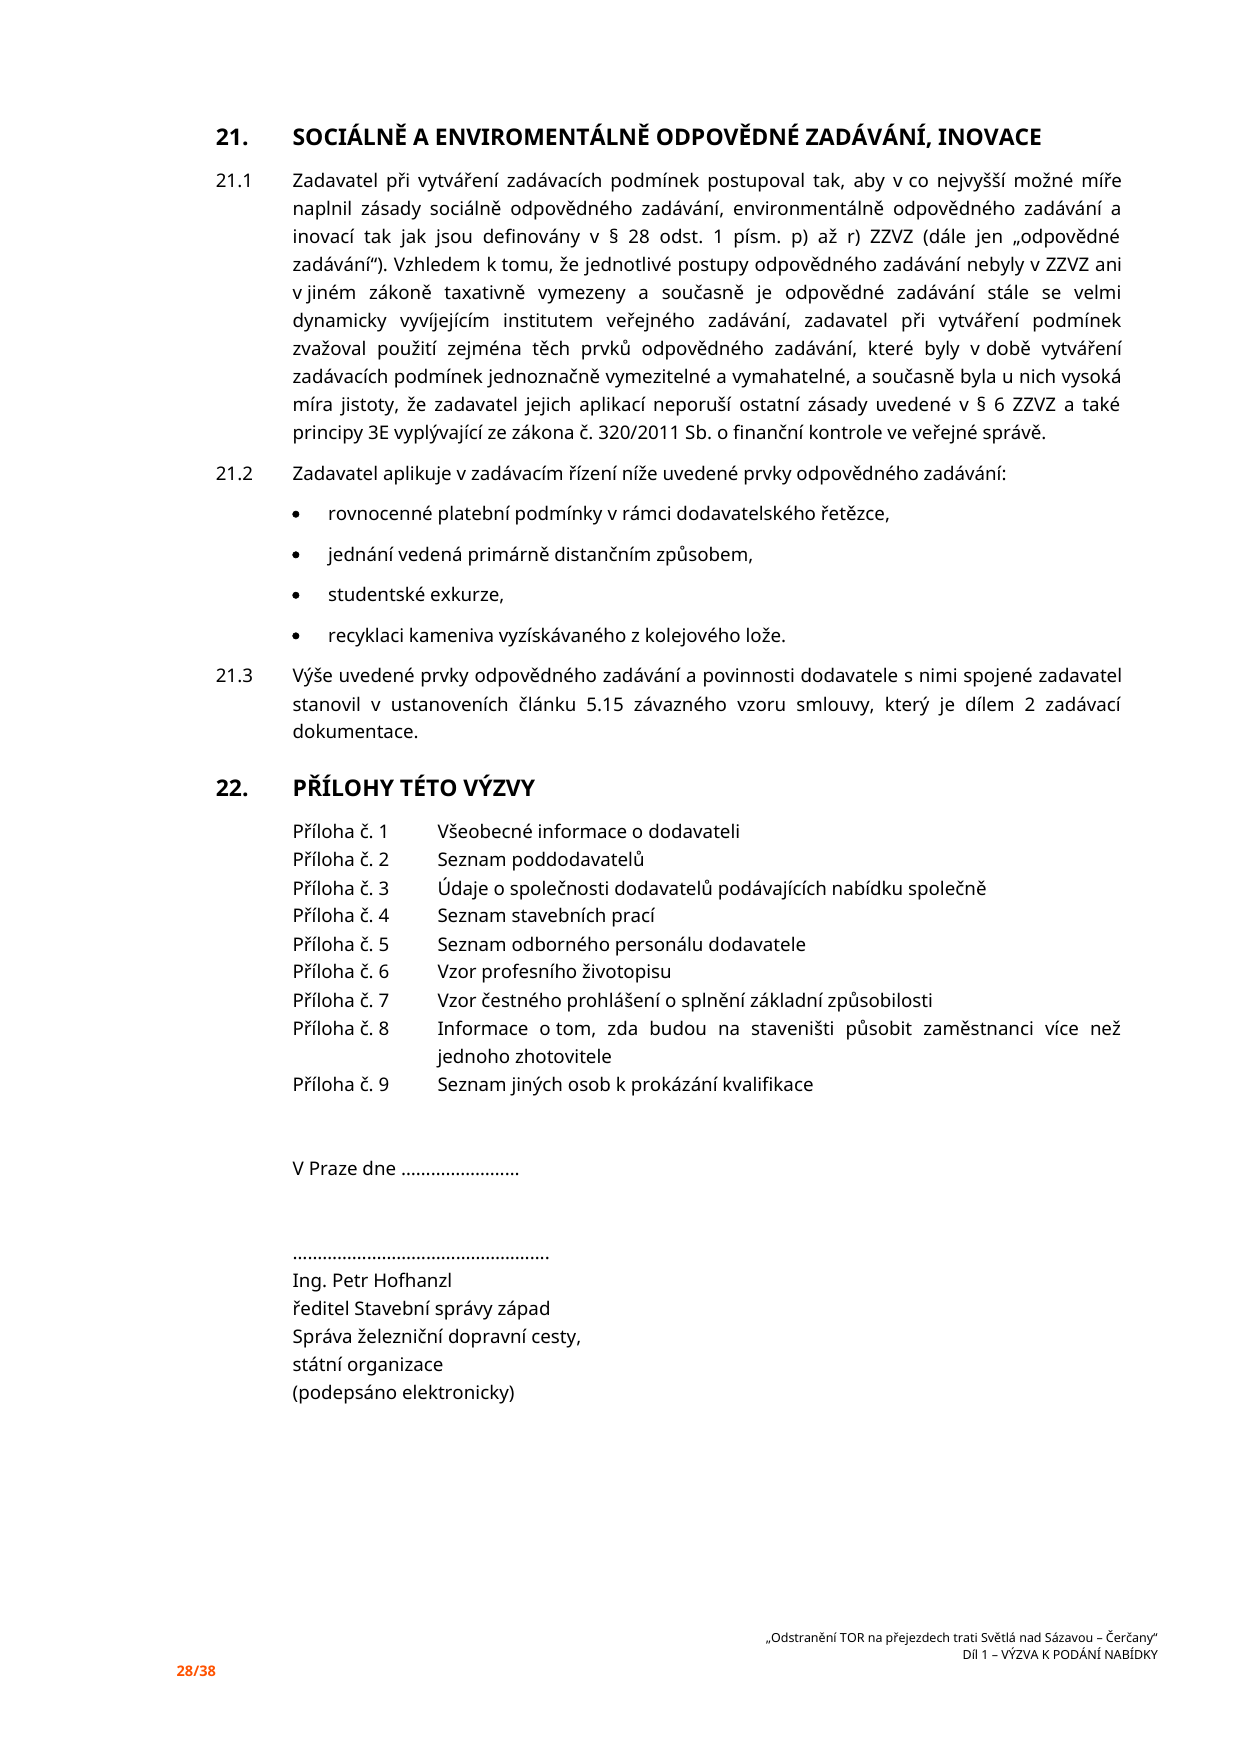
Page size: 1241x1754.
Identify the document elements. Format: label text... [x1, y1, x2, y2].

text státní organizace [292, 1351, 1122, 1377]
text Příloha č. 7 Vzor čestného prohlášení o splnění základní způsobilosti [292, 987, 1122, 1012]
text Správa železniční dopravní cesty, [292, 1323, 1122, 1349]
text Výše uvedené prvky odpovědného zadávání a povinnosti dodavatele s nimi spojené zadavatel stanovil v ustanoveních článku 5.15 závazného vzoru smlouvy, který je dílem 2 zadávací dokumentace. [216, 663, 1122, 744]
text Příloha č. 2 Seznam poddodavatelů [292, 847, 1122, 872]
text ……………………………………………. [292, 1239, 1122, 1264]
text Příloha č. 5 Seznam odborného personálu dodavatele [292, 931, 1122, 956]
text Příloha č. 9 Seznam jiných osob k prokázání kvalifikace [292, 1071, 1122, 1096]
text jednání vedená primárně distančním způsobem, [292, 541, 1122, 567]
text Příloha č. 1 Všeobecné informace o dodavateli [292, 819, 1122, 844]
text Příloha č. 4 Seznam stavebních prací [292, 903, 1122, 928]
text PŘÍLOHY TÉTO VÝZVY [216, 772, 1122, 803]
text SOCIÁLNĚ A ENVIROMENTÁLNĚ ODPOVĚDNÉ ZADÁVÁNÍ, INOVACE [216, 121, 1122, 152]
text Příloha č. 8 Informace o tom, zda budou na staveništi působit zaměstnanci více než jednoho zhotovitele [292, 1015, 1122, 1068]
text Příloha č. 6 Vzor profesního životopisu [292, 959, 1122, 984]
text ředitel Stavební správy západ [292, 1295, 1122, 1321]
text V Praze dne …………………… [292, 1155, 1122, 1181]
text (podepsáno elektronicky) [292, 1379, 1122, 1405]
text recyklaci kameniva vyzískávaného z kolejového lože. [292, 622, 1122, 648]
text Příloha č. 3 Údaje o společnosti dodavatelů podávajících nabídku společně [292, 875, 1122, 900]
text rovnocenné platební podmínky v rámci dodavatelského řetězce, [292, 501, 1122, 526]
text studentské exkurze, [292, 582, 1122, 607]
text Zadavatel aplikuje v zadávacím řízení níže uvedené prvky odpovědného zadávání: [216, 460, 1122, 486]
text Zadavatel při vytváření zadávacích podmínek postupoval tak, aby v co nejvyšší možné míře naplnil zásady sociálně odpovědného zadávání, environmentálně odpovědného zadávání a inovací tak jak jsou definovány v § 28 odst. 1 písm. p) až r) ZZVZ (dále jen „odpovědné zadávání“). Vzhledem k tomu, že jednotlivé postupy odpovědného zadávání nebyly v ZZVZ ani v jiném zákoně taxativně vymezeny a současně je odpovědné zadávání stále se velmi dynamicky vyvíjejícím institutem veřejného zadávání, zadavatel při vytváření podmínek zvažoval použití zejména těch prvků odpovědného zadávání, které byly v době vytváření zadávacích podmínek jednoznačně vymezitelné a vymahatelné, a současně byla u nich vysoká míra jistoty, že zadavatel jejich aplikací neporuší ostatní zásady uvedené v § 6 ZZVZ a také principy 3E vyplývající ze zákona č. 320/2011 Sb. o finanční kontrole ve veřejné správě. [216, 167, 1122, 445]
text Ing. Petr Hofhanzl [292, 1267, 1122, 1293]
